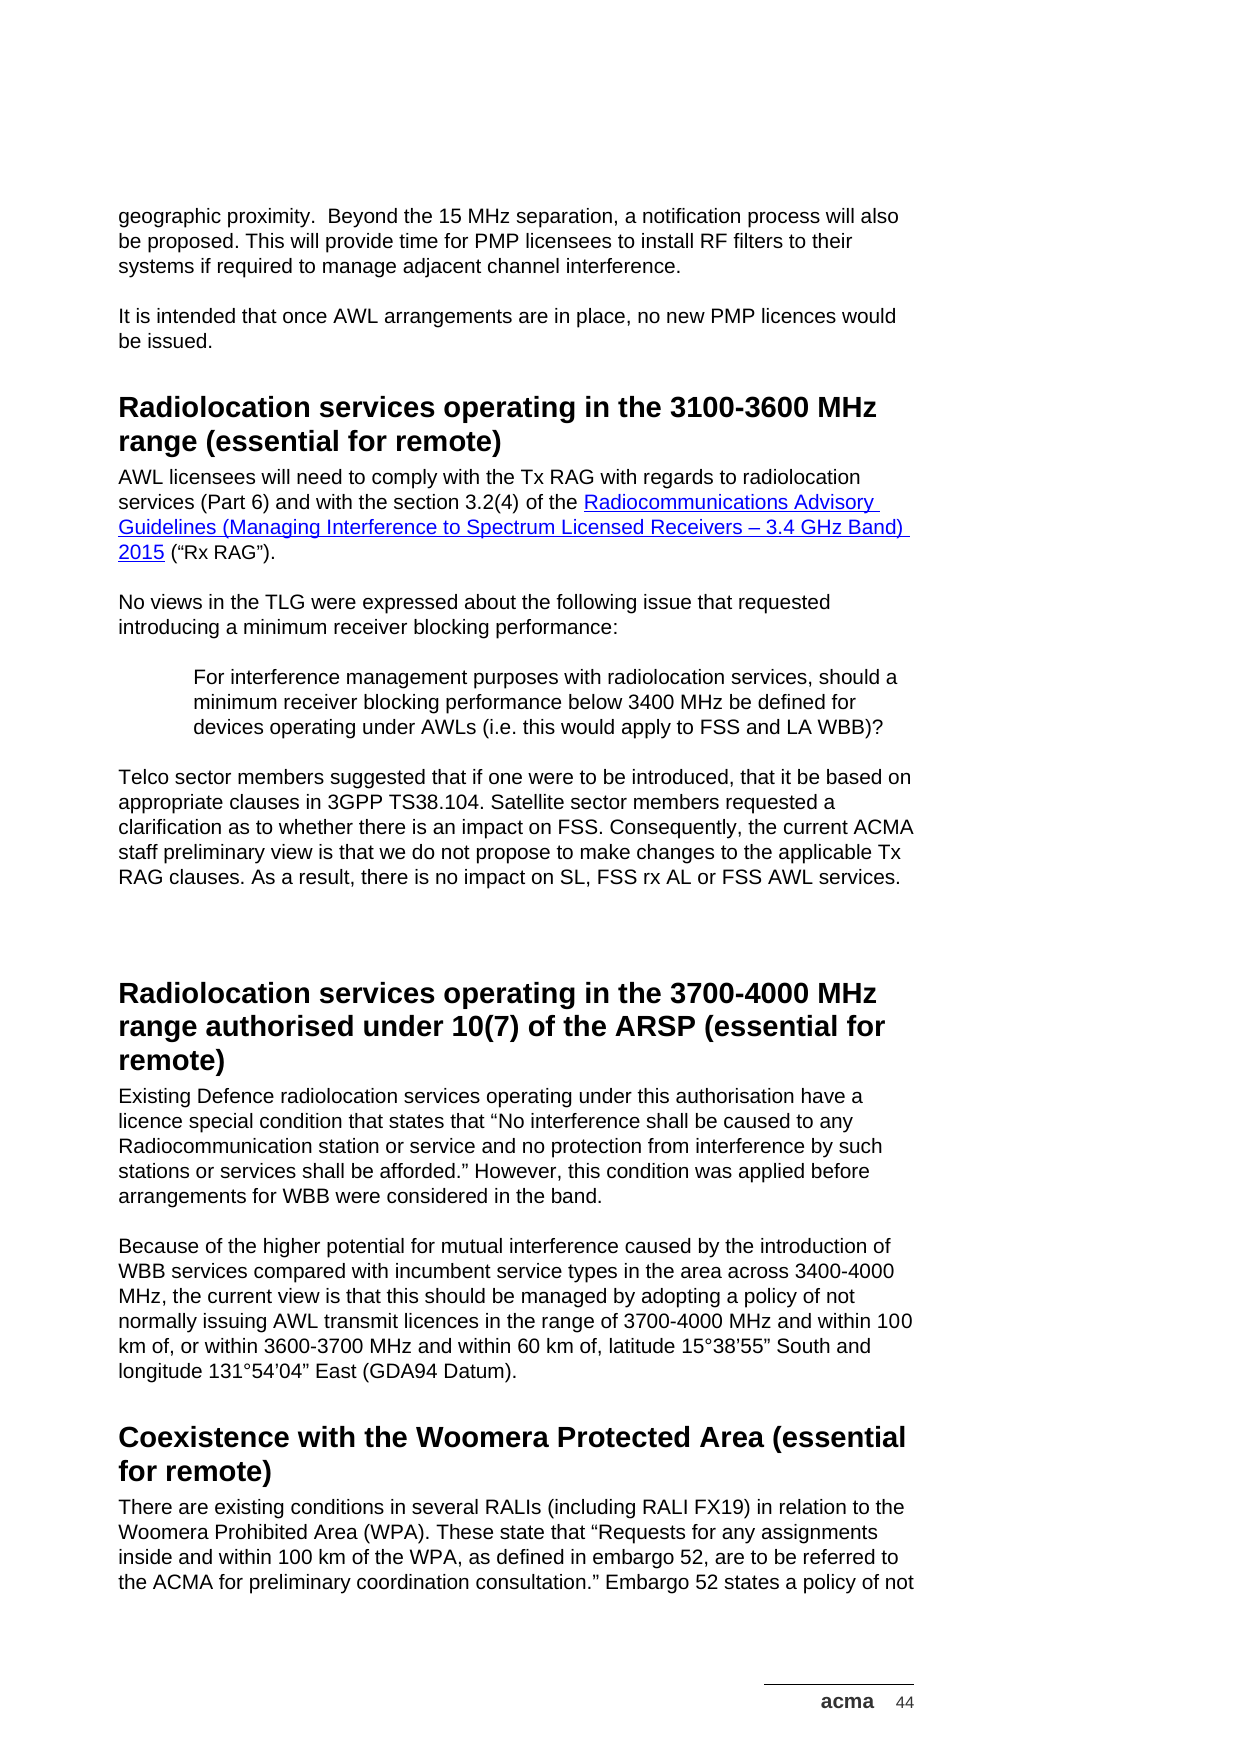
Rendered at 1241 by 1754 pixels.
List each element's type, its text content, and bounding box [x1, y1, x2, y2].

text It is intended that once AWL arrangements are in place, no new PMP licences would be issued. [118, 303, 917, 353]
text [118, 203, 917, 278]
text For interference management purposes with radiolocation services, should a minimum receiver blocking performance below 3400 MHz be defined for devices operating under AWLs (i.e. this would apply to FSS and LA WBB)? [193, 663, 917, 738]
subtitle Coexistence with the Woomera Protected Area (essential for remote) [118, 1420, 917, 1487]
subtitle Radiolocation services operating in the 3100-3600 MHz range (essential for remote) [118, 390, 917, 457]
text Because of the higher potential for mutual interference caused by the introduction of WBB services compared with incumbent service types in the area across 3400-4000 MHz, the current view is that this should be managed by adopting a policy of not normally issuing AWL transmit licences in the range of 3700-4000 MHz and within 100 km of, or within 3600-3700 MHz and within 60 km of, latitude 15°38’55” South and longitude 131°54’04” East (GDA94 Datum). [118, 1233, 917, 1383]
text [118, 1494, 917, 1594]
text No views in the TLG were expressed about the following issue that requested introducing a minimum receiver blocking performance: [118, 588, 917, 638]
subtitle Radiolocation services operating in the 3700-4000 MHz range authorised under 10(7) of the ARSP (essential for remote) [118, 976, 917, 1077]
text Telco sector members suggested that if one were to be introduced, that it be based on appropriate clauses in 3GPP TS38.104. Satellite sector members requested a clarification as to whether there is an impact on FSS. Consequently, the current ACMA staff preliminary view is that we do not propose to make changes to the applicable Tx RAG clauses. As a result, there is no impact on SL, FSS rx AL or FSS AWL services. [118, 763, 917, 888]
text AWL licensees will need to comply with the Tx RAG with regards to radiolocation services (Part 6) and with the section 3.2(4) of the Radiocommunications Advisory Guidelines (Managing Interference to Spectrum Licensed Receivers – 3.4 GHz Band) 2015 (“Rx RAG”). [118, 463, 917, 563]
text Existing Defence radiolocation services operating under this authorisation have a licence special condition that states that “No interference shall be caused to any Radiocommunication station or service and no protection from interference by such stations or services shall be afforded.” However, this condition was applied before arrangements for WBB were considered in the band. [118, 1083, 917, 1208]
